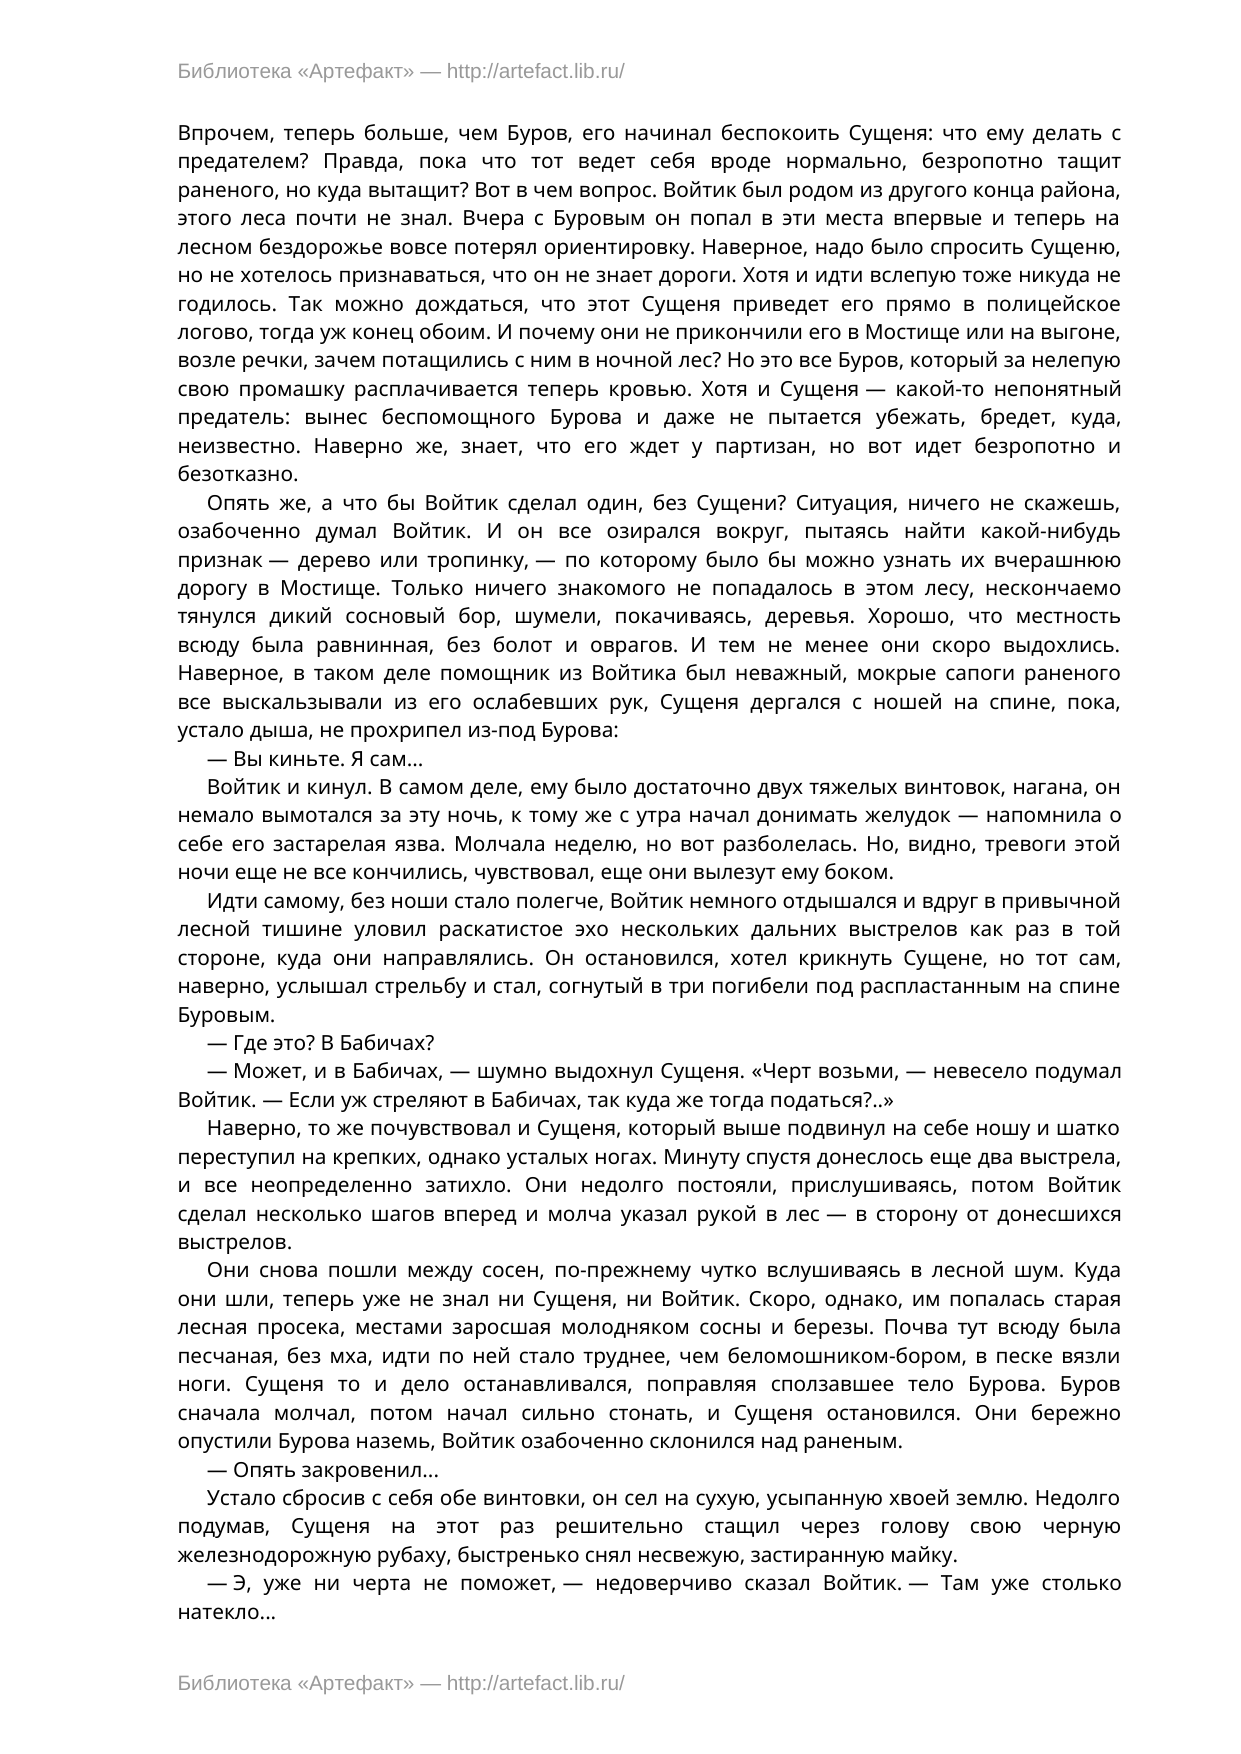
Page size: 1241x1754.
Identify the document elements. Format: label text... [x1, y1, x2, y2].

text — Э, уже ни черта не поможет, — недоверчиво сказал Войтик. — Там уже столько натекло... [177, 1568, 1122, 1625]
text — Где это? В Бабичах? [177, 1028, 1122, 1057]
text — Вы киньте. Я сам... [177, 744, 1122, 772]
text Идти самому, без ноши стало полегче, Войтик немного отдышался и вдруг в привычной лесной тишине уловил раскатистое эхо нескольких дальних выстрелов как раз в той стороне, куда они направлялись. Он остановился, хотел крикнуть Сущене, но тот сам, наверно, услышал стрельбу и стал, согнутый в три погибели под распластанным на спине Буровым. [177, 886, 1122, 1028]
text Устало сбросив с себя обе винтовки, он сел на сухую, усыпанную хвоей землю. Недолго подумав, Сущеня на этот раз решительно стащил через голову свою черную железнодорожную рубаху, быстренько снял несвежую, застиранную майку. [177, 1483, 1122, 1568]
text Опять же, а что бы Войтик сделал один, без Сущени? Ситуация, ничего не скажешь, озабоченно думал Войтик. И он все озирался вокруг, пытаясь найти какой-нибудь признак — дерево или тропинку, — по которому было бы можно узнать их вчерашнюю дорогу в Мостище. Только ничего знакомого не попадалось в этом лесу, нескончаемо тянулся дикий сосновый бор, шумели, покачиваясь, деревья. Хорошо, что местность всюду была равнинная, без болот и оврагов. И тем не менее они скоро выдохлись. Наверное, в таком деле помощник из Войтика был неважный, мокрые сапоги раненого все выскальзывали из его ослабевших рук, Сущеня дергался с ношей на спине, пока, устало дыша, не прохрипел из-под Бурова: [177, 488, 1122, 744]
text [177, 118, 1122, 488]
text Они снова пошли между сосен, по-прежнему чутко вслушиваясь в лесной шум. Куда они шли, теперь уже не знал ни Сущеня, ни Войтик. Скоро, однако, им попалась старая лесная просека, местами заросшая молодняком сосны и березы. Почва тут всюду была песчаная, без мха, идти по ней стало труднее, чем беломошником-бором, в песке вязли ноги. Сущеня то и дело останавливался, поправляя сползавшее тело Бурова. Буров сначала молчал, потом начал сильно стонать, и Сущеня остановился. Они бережно опустили Бурова наземь, Войтик озабоченно склонился над раненым. [177, 1256, 1122, 1455]
text — Может, и в Бабичах, — шумно выдохнул Сущеня. «Черт возьми, — невесело подумал Войтик. — Если уж стреляют в Бабичах, так куда же тогда податься?..» [177, 1057, 1122, 1113]
text Войтик и кинул. В самом деле, ему было достаточно двух тяжелых винтовок, нагана, он немало вымотался за эту ночь, к тому же с утра начал донимать желудок — напомнила о себе его застарелая язва. Молчала неделю, но вот разболелась. Но, видно, тревоги этой ночи еще не все кончились, чувствовал, еще они вылезут ему боком. [177, 772, 1122, 886]
text — Опять закровенил... [177, 1455, 1122, 1483]
text Наверно, то же почувствовал и Сущеня, который выше подвинул на себе ношу и шатко переступил на крепких, однако усталых ногах. Минуту спустя донеслось еще два выстрела, и все неопределенно затихло. Они недолго постояли, прислушиваясь, потом Войтик сделал несколько шагов вперед и молча указал рукой в лес — в сторону от донесшихся выстрелов. [177, 1113, 1122, 1256]
